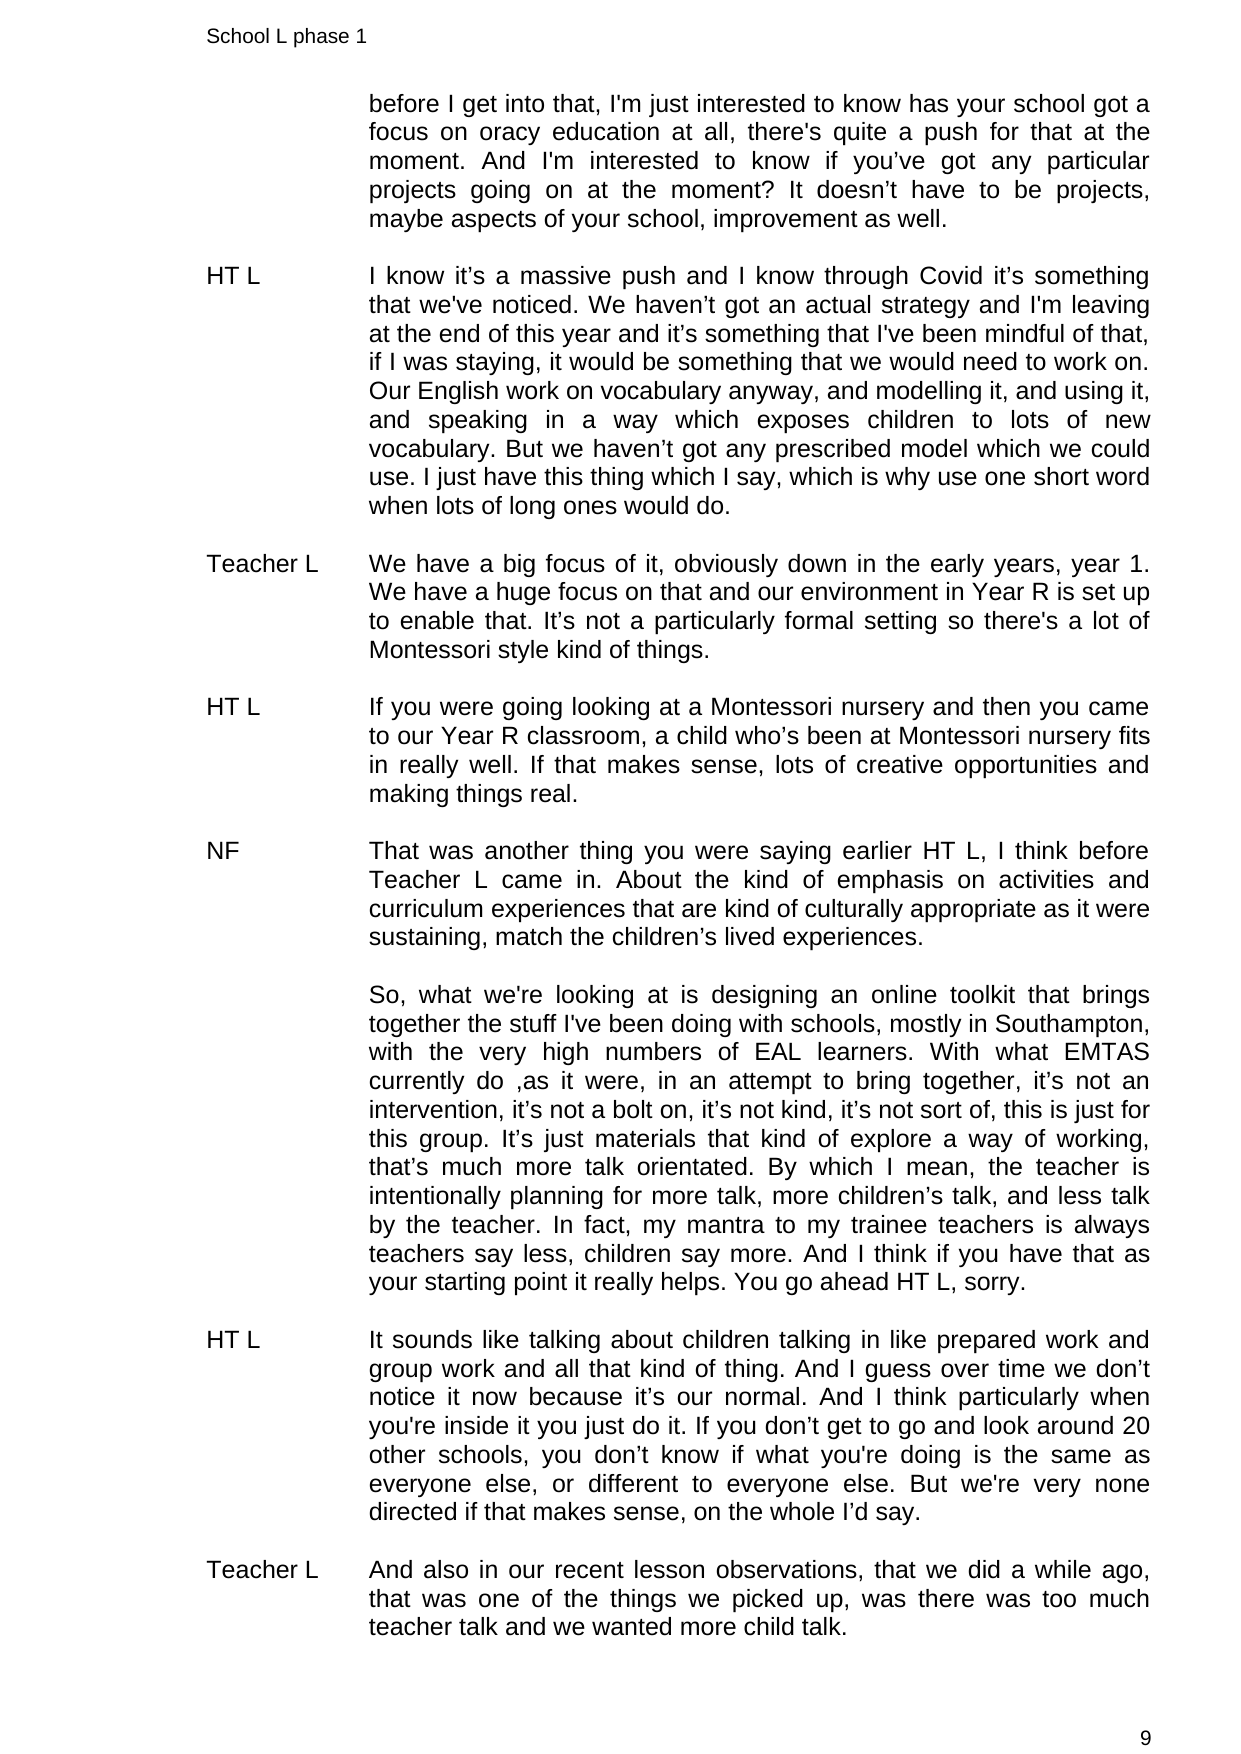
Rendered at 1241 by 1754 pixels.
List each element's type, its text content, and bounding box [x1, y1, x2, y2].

text Teacher L And also in our recent lesson observations, that we did a while ago, that was one of the things we picked up, was there was too much teacher talk and we wanted more child talk. [206, 1555, 1152, 1641]
text Teacher L We have a big focus of it, obviously down in the early years, year 1. We have a huge focus on that and our environment in Year R is set up to enable that. It’s not a particularly formal setting so there's a lot of Montessori style kind of things. [206, 549, 1152, 664]
text HT L I know it’s a massive push and I know through Covid it’s something that we've noticed. We haven’t got an actual strategy and I'm leaving at the end of this year and it’s something that I've been mindful of that, if I was staying, it would be something that we would need to work on. Our English work on vocabulary anyway, and modelling it, and using it, and speaking in a way which exposes children to lots of new vocabulary. But we haven’t got any prescribed model which we could use. I just have this thing which I say, which is why use one short word when lots of long ones would do. [206, 261, 1152, 520]
text So, what we're looking at is designing an online toolkit that brings together the stuff I've been doing with schools, mostly in Southampton, with the very high numbers of EAL learners. With what EMTAS currently do ,as it were, in an attempt to bring together, it’s not an intervention, it’s not a bolt on, it’s not kind, it’s not sort of, this is just for this group. It’s just materials that kind of explore a way of working, that’s much more talk orientated. By which I mean, the teacher is intentionally planning for more talk, more children’s talk, and less talk by the teacher. In fact, my mantra to my trainee teachers is always teachers say less, children say more. And I think if you have that as your starting point it really helps. You go ahead HT L, sorry. [369, 980, 1152, 1296]
text NF That was another thing you were saying earlier HT L, I think before Teacher L came in. About the kind of emphasis on activities and curriculum experiences that are kind of culturally appropriate as it were sustaining, match the children’s lived experiences. [206, 836, 1152, 951]
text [206, 89, 1152, 232]
text HT L It sounds like talking about children talking in like prepared work and group work and all that kind of thing. And I guess over time we don’t notice it now because it’s our normal. And I think particularly when you're inside it you just do it. If you don’t get to go and look around 20 other schools, you don’t know if what you're doing is the same as everyone else, or different to everyone else. But we're very none directed if that makes sense, on the whole I’d say. [206, 1325, 1152, 1526]
text HT L If you were going looking at a Montessori nursery and then you came to our Year R classroom, a child who’s been at Montessori nursery fits in really well. If that makes sense, lots of creative opportunities and making things real. [206, 692, 1152, 807]
